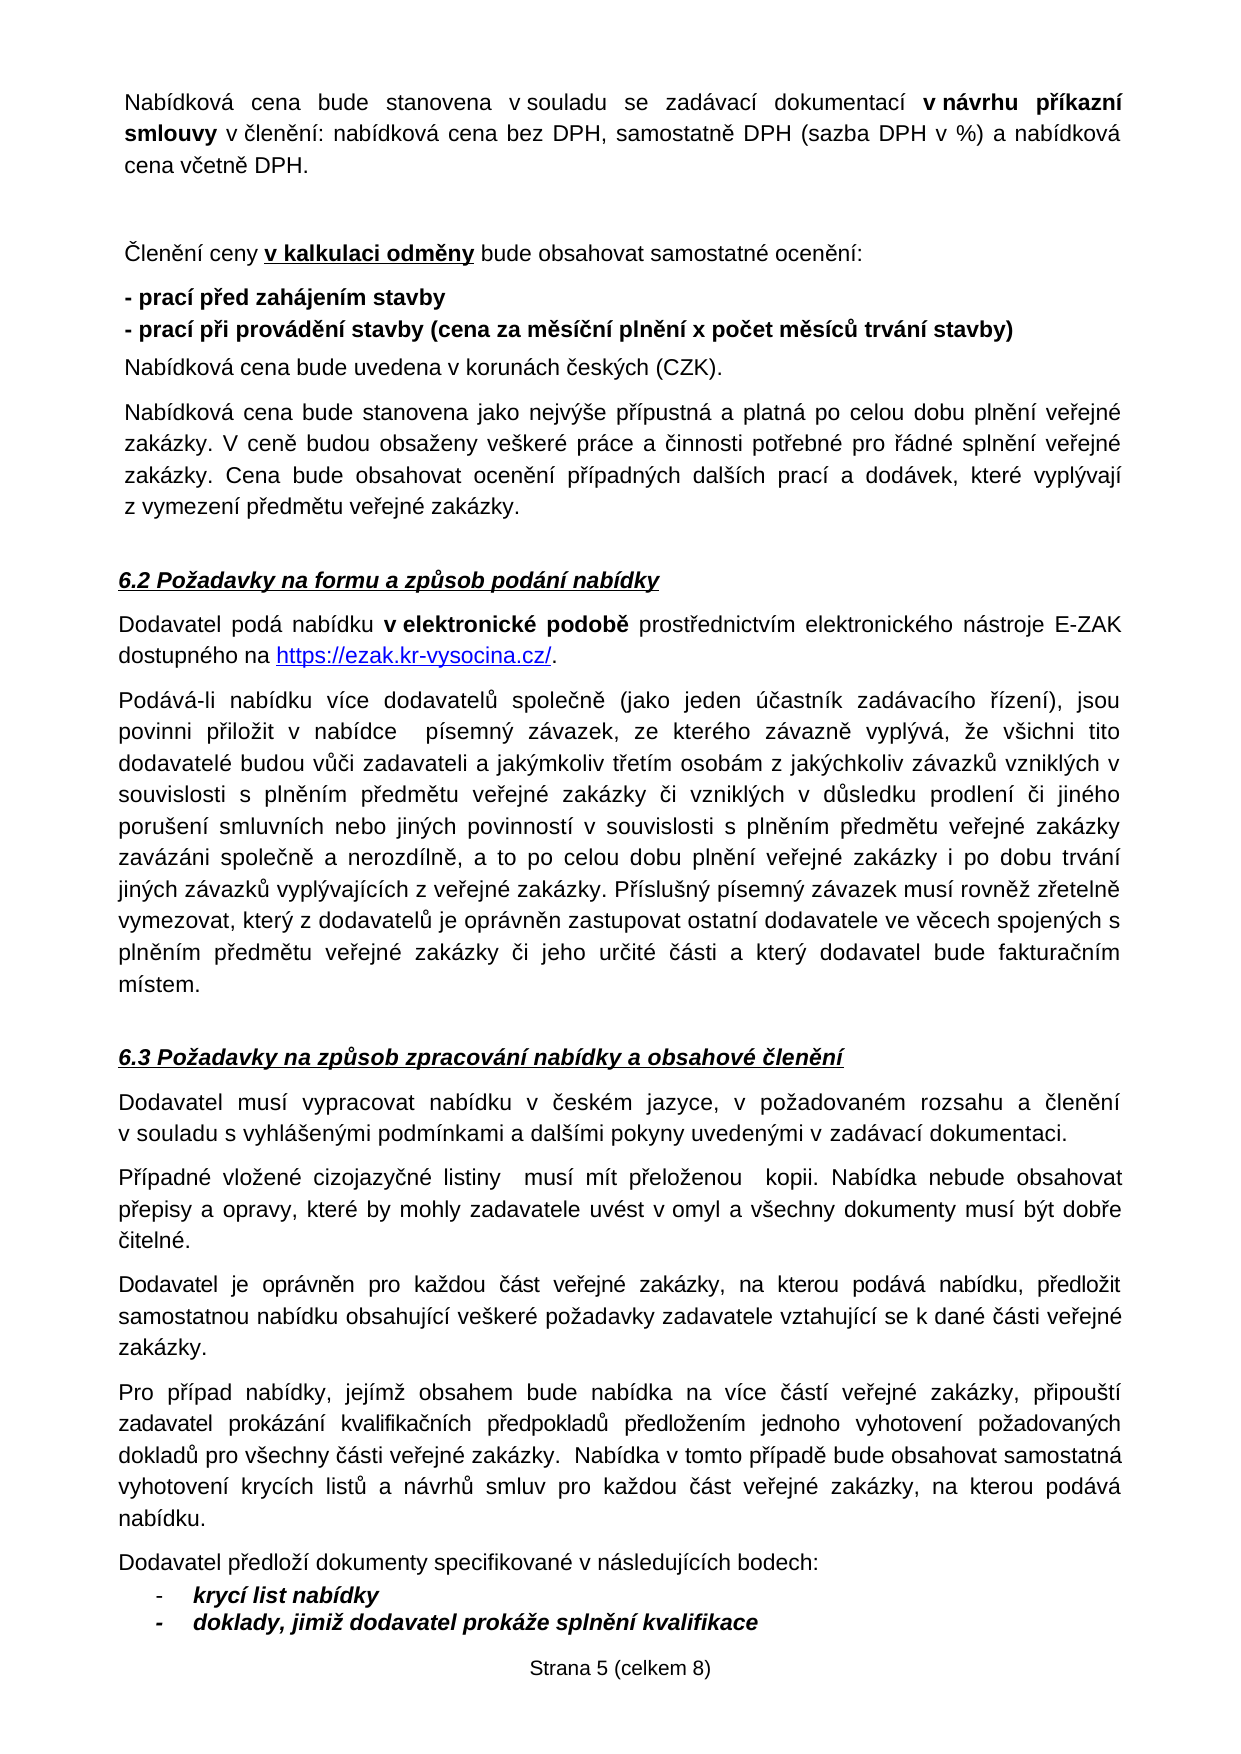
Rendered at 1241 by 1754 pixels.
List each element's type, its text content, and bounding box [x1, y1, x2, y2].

text Nabídková cena bude stanovena jako nejvýše přípustná a platná po celou dobu plnění veřejné zakázky. V ceně budou obsaženy veškeré práce a činnosti potřebné pro řádné splnění veřejné zakázky. Cena bude obsahovat ocenění případných dalších prací a dodávek, které vyplývají z vymezení předmětu veřejné zakázky. [124, 398, 1122, 519]
list krycí list nabídky [155, 1580, 1122, 1609]
text Dodavatel musí vypracovat nabídku v českém jazyce, v požadovaném rozsahu a členění v souladu s vyhlášenými podmínkami a dalšími pokyny uvedenými v zadávací dokumentaci. [118, 1088, 1122, 1146]
text 6.3 Požadavky na způsob zpracování nabídky a obsahové členění [118, 1044, 1122, 1071]
text Nabídková cena bude uvedena v korunách českých (CZK). [124, 354, 1122, 381]
text - prací před zahájením stavby [118, 284, 1122, 310]
list doklady, jimiž dodavatel prokáže splnění kvalifikace [155, 1609, 1122, 1635]
text Pro případ nabídky, jejímž obsahem bude nabídka na více částí veřejné zakázky, připouští zadavatel prokázání kvalifikačních předpokladů předložením jednoho vyhotovení požadovaných dokladů pro všechny části veřejné zakázky. Nabídka v tomto případě bude obsahovat samostatná vyhotovení krycích listů a návrhů smluv pro každou část veřejné zakázky, na kterou podává nabídku. [118, 1378, 1122, 1531]
text - prací při provádění stavby (cena za měsíční plnění x počet měsíců trvání stavby) [118, 316, 1122, 342]
text Nabídková cena bude stanovena v souladu se zadávací dokumentací v návrhu příkazní smlouvy v členění: nabídková cena bez DPH, samostatně DPH (sazba DPH v %) a nabídková cena včetně DPH. [124, 89, 1122, 178]
text 6.2 Požadavky na formu a způsob podání nabídky [118, 567, 1122, 593]
text Případné vložené cizojazyčné listiny musí mít přeloženou kopii. Nabídka nebude obsahovat přepisy a opravy, které by mohly zadavatele uvést v omyl a všechny dokumenty musí být dobře čitelné. [118, 1164, 1122, 1253]
text Dodavatel předloží dokumenty specifikované v následujících bodech: [118, 1549, 1122, 1575]
text Členění ceny v kalkulaci odměny bude obsahovat samostatné ocenění: [124, 240, 1122, 266]
text Dodavatel podá nabídku v elektronické podobě prostřednictvím elektronického nástroje E-ZAK dostupného na https://ezak.kr-vysocina.cz/. [118, 611, 1122, 669]
text Dodavatel je oprávněn pro každou část veřejné zakázky, na kterou podává nabídku, předložit samostatnou nabídku obsahující veškeré požadavky zadavatele vztahující se k dané části veřejné zakázky. [118, 1271, 1122, 1361]
text Podává-li nabídku více dodavatelů společně (jako jeden účastník zadávacího řízení), jsou povinni přiložit v nabídce písemný závazek, ze kterého závazně vyplývá, že všichni tito dodavatelé budou vůči zadavateli a jakýmkoliv třetím osobám z jakýchkoliv závazků vzniklých v souvislosti s plněním předmětu veřejné zakázky či vzniklých v důsledku prodlení či jiného porušení smluvních nebo jiných povinností v souvislosti s plněním předmětu veřejné zakázky zavázáni společně a nerozdílně, a to po celou dobu plnění veřejné zakázky i po dobu trvání jiných závazků vyplývajících z veřejné zakázky. Příslušný písemný závazek musí rovněž zřetelně vymezovat, který z dodavatelů je oprávněn zastupovat ostatní dodavatele ve věcech spojených s plněním předmětu veřejné zakázky či jeho určité části a který dodavatel bude fakturačním místem. [118, 687, 1122, 997]
